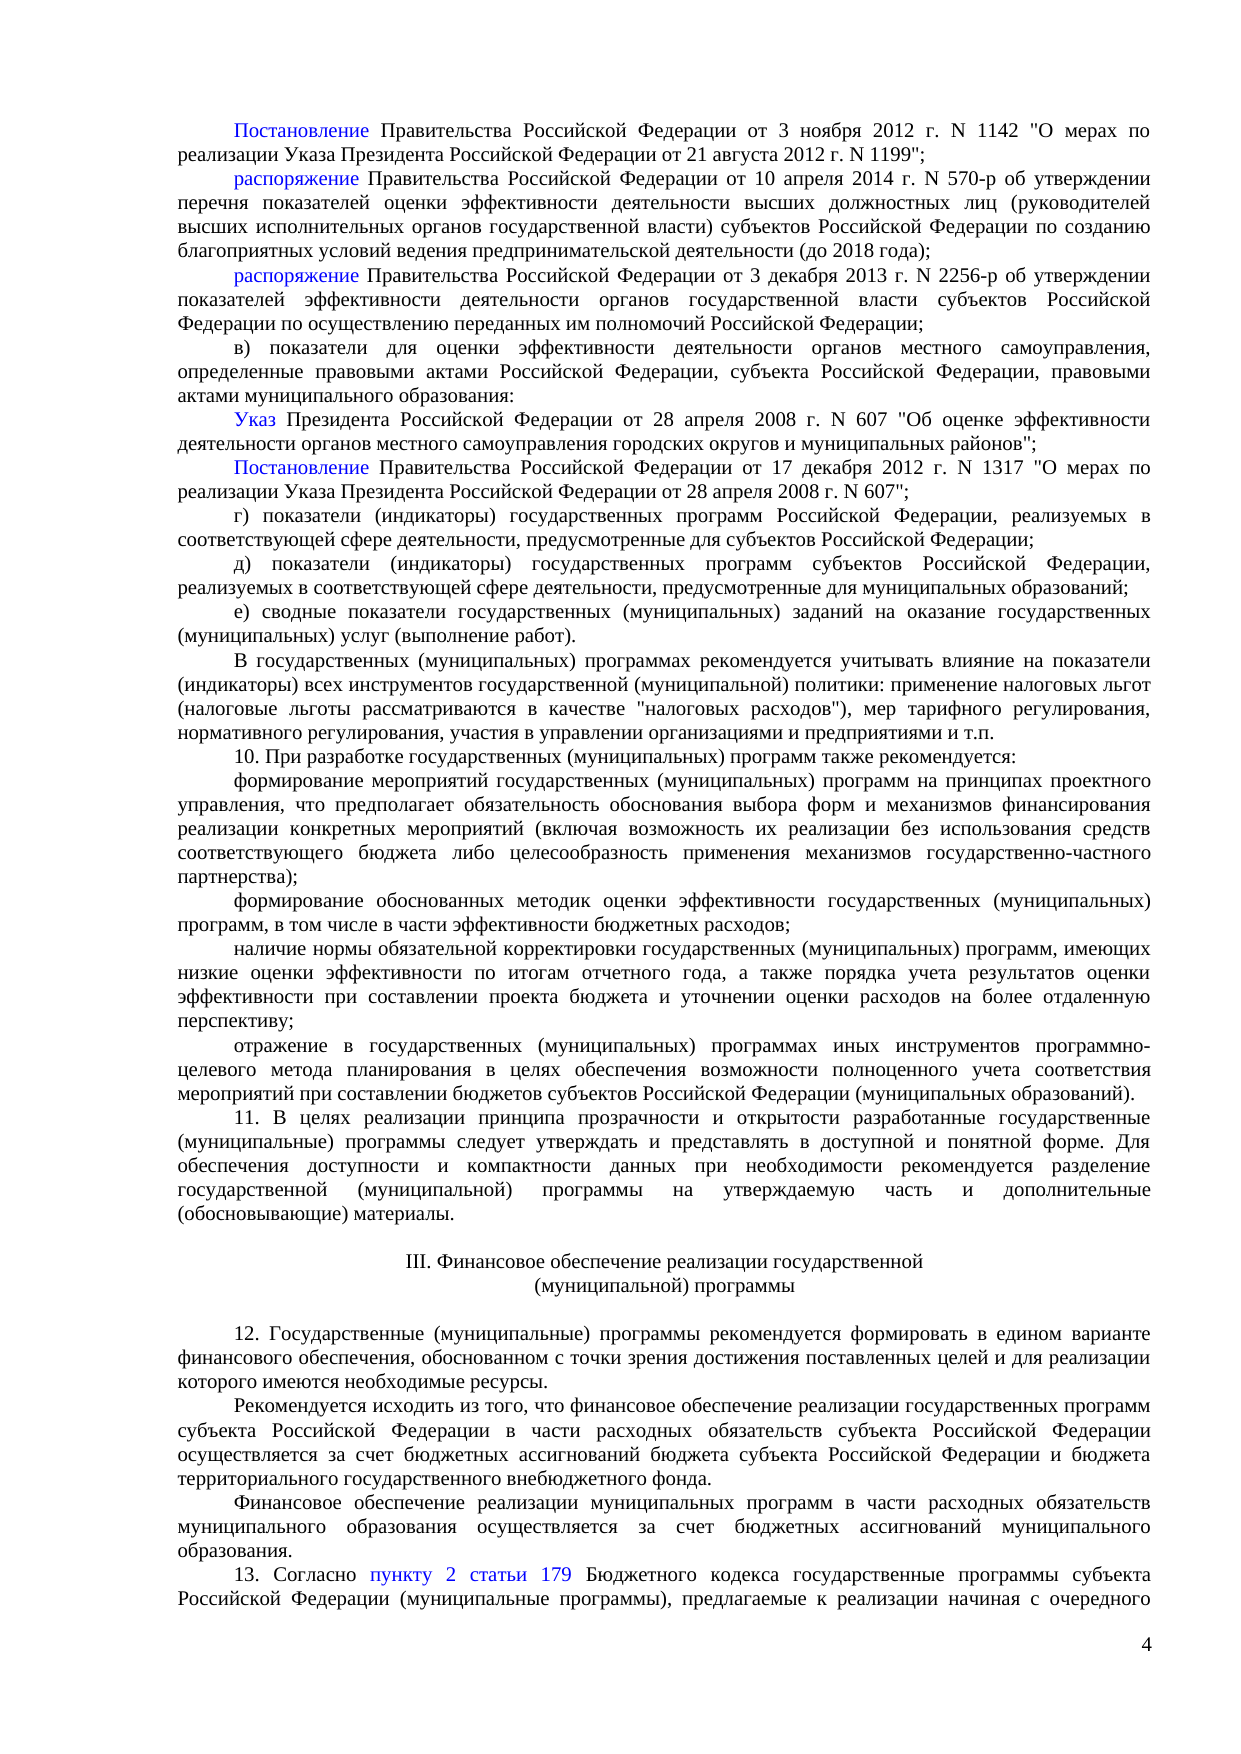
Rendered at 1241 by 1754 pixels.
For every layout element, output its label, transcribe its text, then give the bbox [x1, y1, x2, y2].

text распоряжение Правительства Российской Федерации от 10 апреля 2014 г. N 570-р об утверждении перечня показателей оценки эффективности деятельности высших должностных лиц (руководителей высших исполнительных органов государственной власти) субъектов Российской Федерации по созданию благоприятных условий ведения предпринимательской деятельности (до 2018 года); [177, 166, 1152, 262]
text в) показатели для оценки эффективности деятельности органов местного самоуправления, определенные правовыми актами Российской Федерации, субъекта Российской Федерации, правовыми актами муниципального образования: [177, 335, 1152, 407]
text III. Финансовое обеспечение реализации государственной [177, 1249, 1152, 1273]
text Рекомендуется исходить из того, что финансовое обеспечение реализации государственных программ субъекта Российской Федерации в части расходных обязательств субъекта Российской Федерации осуществляется за счет бюджетных ассигнований бюджета субъекта Российской Федерации и бюджета территориального государственного внебюджетного фонда. [177, 1393, 1152, 1490]
text Постановление Правительства Российской Федерации от 17 декабря 2012 г. N 1317 "О мерах по реализации Указа Президента Российской Федерации от 28 апреля 2008 г. N 607"; [177, 455, 1152, 503]
text Указ Президента Российской Федерации от 28 апреля 2008 г. N 607 "Об оценке эффективности деятельности органов местного самоуправления городских округов и муниципальных районов"; [177, 407, 1152, 455]
text 12. Государственные (муниципальные) программы рекомендуется формировать в едином варианте финансового обеспечения, обоснованном с точки зрения достижения поставленных целей и для реализации которого имеются необходимые ресурсы. [177, 1321, 1152, 1393]
text (муниципальной) программы [177, 1273, 1152, 1297]
text д) показатели (индикаторы) государственных программ субъектов Российской Федерации, реализуемых в соответствующей сфере деятельности, предусмотренные для муниципальных образований; [177, 551, 1152, 599]
text формирование обоснованных методик оценки эффективности государственных (муниципальных) программ, в том числе в части эффективности бюджетных расходов; [177, 888, 1152, 936]
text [177, 1562, 1152, 1610]
text 11. В целях реализации принципа прозрачности и открытости разработанные государственные (муниципальные) программы следует утверждать и представлять в доступной и понятной форме. Для обеспечения доступности и компактности данных при необходимости рекомендуется разделение государственной (муниципальной) программы на утверждаемую часть и дополнительные (обосновывающие) материалы. [177, 1105, 1152, 1225]
text распоряжение Правительства Российской Федерации от 3 декабря 2013 г. N 2256-р об утверждении показателей эффективности деятельности органов государственной власти субъектов Российской Федерации по осуществлению переданных им полномочий Российской Федерации; [177, 262, 1152, 335]
text 10. При разработке государственных (муниципальных) программ также рекомендуется: [177, 744, 1152, 768]
text е) сводные показатели государственных (муниципальных) заданий на оказание государственных (муниципальных) услуг (выполнение работ). [177, 599, 1152, 647]
text формирование мероприятий государственных (муниципальных) программ на принципах проектного управления, что предполагает обязательность обоснования выбора форм и механизмов финансирования реализации конкретных мероприятий (включая возможность их реализации без использования средств соответствующего бюджета либо целесообразность применения механизмов государственно-частного партнерства); [177, 768, 1152, 888]
text Финансовое обеспечение реализации муниципальных программ в части расходных обязательств муниципального образования осуществляется за счет бюджетных ассигнований муниципального образования. [177, 1490, 1152, 1562]
text наличие нормы обязательной корректировки государственных (муниципальных) программ, имеющих низкие оценки эффективности по итогам отчетного года, а также порядка учета результатов оценки эффективности при составлении проекта бюджета и уточнении оценки расходов на более отдаленную перспективу; [177, 936, 1152, 1032]
text В государственных (муниципальных) программах рекомендуется учитывать влияние на показатели (индикаторы) всех инструментов государственной (муниципальной) политики: применение налоговых льгот (налоговые льготы рассматриваются в качестве "налоговых расходов"), мер тарифного регулирования, нормативного регулирования, участия в управлении организациями и предприятиями и т.п. [177, 647, 1152, 744]
text Постановление Правительства Российской Федерации от 3 ноября 2012 г. N 1142 "О мерах по реализации Указа Президента Российской Федерации от 21 августа 2012 г. N 1199"; [177, 118, 1152, 166]
text г) показатели (индикаторы) государственных программ Российской Федерации, реализуемых в соответствующей сфере деятельности, предусмотренные для субъектов Российской Федерации; [177, 503, 1152, 551]
text отражение в государственных (муниципальных) программах иных инструментов программно-целевого метода планирования в целях обеспечения возможности полноценного учета соответствия мероприятий при составлении бюджетов субъектов Российской Федерации (муниципальных образований). [177, 1032, 1152, 1105]
